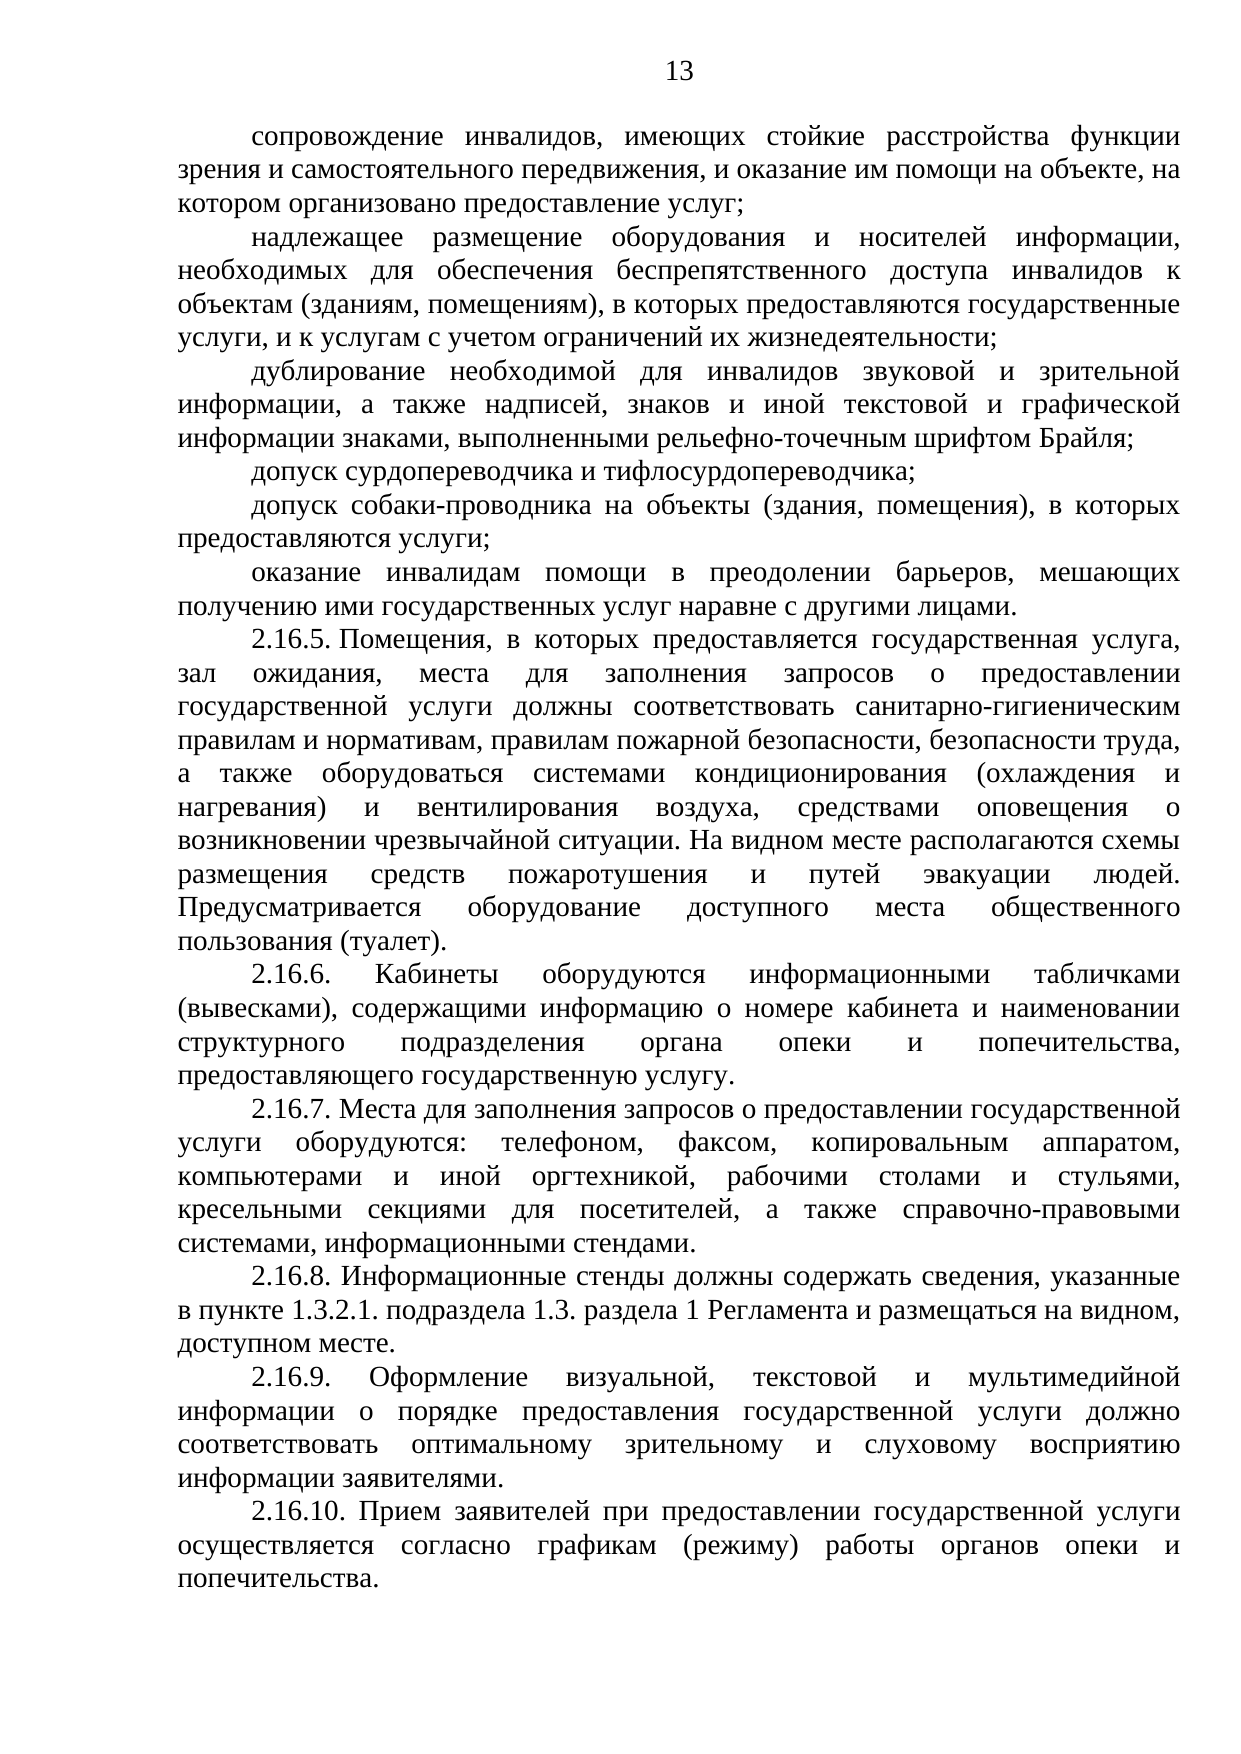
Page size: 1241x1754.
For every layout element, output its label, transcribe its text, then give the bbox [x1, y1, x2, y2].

text оказание инвалидам помощи в преодолении барьеров, мешающих получению ими государственных услуг наравне с другими лицами. [177, 554, 1181, 621]
text 2.16.5. Помещения, в которых предоставляется государственная услуга, зал ожидания, места для заполнения запросов о предоставлении государственной услуги должны соответствовать санитарно-гигиеническим правилам и нормативам, правилам пожарной безопасности, безопасности труда, а также оборудоваться системами кондиционирования (охлаждения и нагревания) и вентилирования воздуха, средствами оповещения о возникновении чрезвычайной ситуации. На видном месте располагаются схемы размещения средств пожаротушения и путей эвакуации людей. Предусматривается оборудование доступного места общественного пользования (туалет). [177, 621, 1181, 957]
text 2.16.9. Оформление визуальной, текстовой и мультимедийной информации о порядке предоставления государственной услуги должно соответствовать оптимальному зрительному и слуховому восприятию информации заявителями. [177, 1359, 1181, 1493]
text дублирование необходимой для инвалидов звуковой и зрительной информации, а также надписей, знаков и иной текстовой и графической информации знаками, выполненными рельефно-точечным шрифтом Брайля; [177, 353, 1181, 453]
text 2.16.7. Места для заполнения запросов о предоставлении государственной услуги оборудуются: телефоном, факсом, копировальным аппаратом, компьютерами и иной оргтехникой, рабочими столами и стульями, кресельными секциями для посетителей, а также справочно-правовыми системами, информационными стендами. [177, 1091, 1181, 1258]
text допуск сурдопереводчика и тифлосурдопереводчика; [177, 453, 1181, 487]
text сопровождение инвалидов, имеющих стойкие расстройства функции зрения и самостоятельного передвижения, и оказание им помощи на объекте, на котором организовано предоставление услуг; [177, 118, 1181, 219]
text 2.16.10. Прием заявителей при предоставлении государственной услуги осуществляется согласно графикам (режиму) работы органов опеки и попечительства. [177, 1493, 1181, 1594]
text допуск собаки-проводника на объекты (здания, помещения), в которых предоставляются услуги; [177, 487, 1181, 554]
text 2.16.6. Кабинеты оборудуются информационными табличками (вывесками), содержащими информацию о номере кабинета и наименовании структурного подразделения органа опеки и попечительства, предоставляющего государственную услугу. [177, 957, 1181, 1091]
text 2.16.8. Информационные стенды должны содержать сведения, указанные в пункте 1.3.2.1. подраздела 1.3. раздела 1 Регламента и размещаться на видном, доступном месте. [177, 1258, 1181, 1359]
text надлежащее размещение оборудования и носителей информации, необходимых для обеспечения беспрепятственного доступа инвалидов к объектам (зданиям, помещениям), в которых предоставляются государственные услуги, и к услугам с учетом ограничений их жизнедеятельности; [177, 219, 1181, 353]
